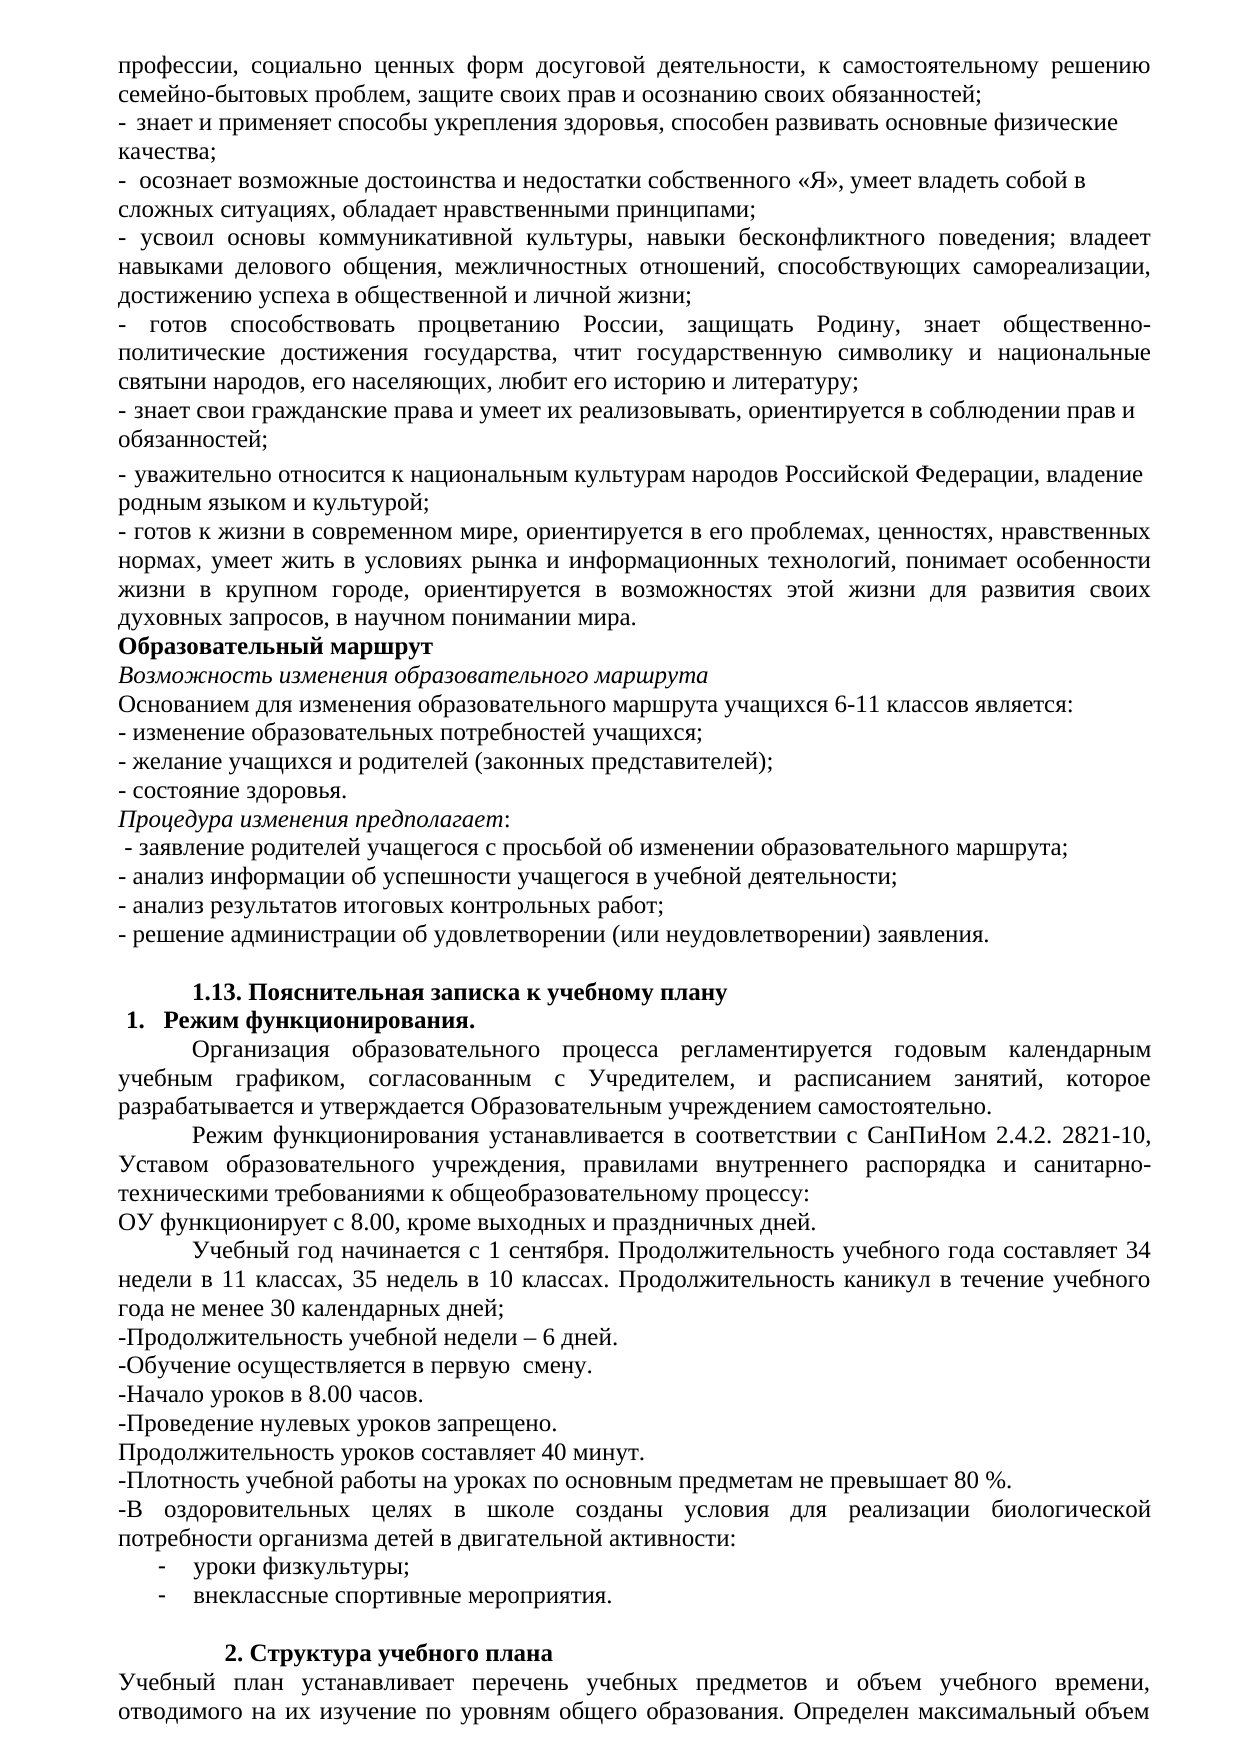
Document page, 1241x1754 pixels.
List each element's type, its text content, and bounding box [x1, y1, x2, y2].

text -Плотность учебной работы на уроках по основным предметам не превышает 80 %. [118, 1465, 1232, 1494]
text Образовательный маршрут [118, 632, 1232, 660]
list анализ результатов итоговых контрольных работ; [118, 890, 1232, 919]
list заявление родителей учащегося с просьбой об изменении образовательного маршрута; [124, 832, 1232, 861]
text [118, 1667, 1151, 1724]
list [118, 50, 1152, 107]
text 1.13. Пояснительная записка к учебному плану [192, 977, 1232, 1005]
text Режим функционирования устанавливается в соответствии с СанПиНом 2.4.2. 2821-10, Уставом образовательного учреждения, правилами внутреннего распорядка и санитарно- техническими требованиями к общеобразовательному процессу: [118, 1120, 1152, 1207]
text Возможность изменения образовательного маршрута [118, 660, 1232, 689]
list уважительно относится к национальным культурам народов Российской Федерации, владение родным языком и культурой; [118, 459, 1152, 516]
list состояние здоровья. [118, 775, 1232, 804]
list уроки физкультуры; [158, 1552, 1232, 1580]
list анализ информации об успешности учащегося в учебной деятельности; [118, 861, 1232, 890]
text -В оздоровительных целях в школе созданы условия для реализации биологической потребности организма детей в двигательной активности: [118, 1494, 1151, 1552]
text -Обучение осуществляется в первую смену. [118, 1350, 1232, 1379]
text ОУ функционирует с 8.00, кроме выходных и праздничных дней. [118, 1207, 1232, 1235]
list внеклассные спортивные мероприятия. [158, 1580, 1232, 1609]
text -Начало уроков в 8.00 часов. [118, 1379, 1232, 1408]
list решение администрации об удовлетворении (или неудовлетворении) заявления. [118, 919, 1232, 947]
text Основанием для изменения образовательного маршрута учащихся 6-11 классов является: [118, 689, 1232, 717]
list готов к жизни в современном мире, ориентируется в его проблемах, ценностях, нравственных нормах, умеет жить в условиях рынка и информационных технологий, понимает особенности жизни в крупном городе, ориентируется в возможностях этой жизни для развития своих духовных запросов, в научном понимании мира. [118, 516, 1152, 631]
text Процедура изменения предполагает: [118, 804, 1232, 832]
list знает и применяет способы укрепления здоровья, способен развивать основные физические качества; [118, 107, 1152, 165]
list изменение образовательных потребностей учащихся; [118, 717, 1232, 746]
list готов способствовать процветанию России, защищать Родину, знает общественно- политические достижения государства, чтит государственную символику и национальные святыни народов, его населяющих, любит его историю и литературу; [118, 309, 1152, 395]
list Структура учебного плана [224, 1638, 1232, 1667]
text -Проведение нулевых уроков запрещено. Продолжительность уроков составляет 40 минут. [118, 1408, 676, 1465]
list знает свои гражданские права и умеет их реализовывать, ориентируется в соблюдении прав и обязанностей; [118, 395, 1151, 452]
list желание учащихся и родителей (законных представителей); [118, 746, 1232, 775]
text Учебный год начинается с 1 сентября. Продолжительность учебного года составляет 34 недели в 11 классах, 35 недель в 10 классах. Продолжительность каникул в течение учебного года не менее 30 календарных дней; [118, 1235, 1152, 1322]
list усвоил основы коммуникативной культуры, навыки бесконфликтного поведения; владеет навыками делового общения, межличностных отношений, способствующих самореализации, достижению успеха в общественной и личной жизни; [118, 222, 1152, 309]
list осознает возможные достоинства и недостатки собственного «Я», умеет владеть собой в сложных ситуациях, обладает нравственными принципами; [118, 165, 1151, 222]
list Режим функционирования. [126, 1005, 1232, 1034]
text Организация образовательного процесса регламентируется годовым календарным учебным графиком, согласованным с Учредителем, и расписанием занятий, которое разрабатывается и утверждается Образовательным учреждением самостоятельно. [118, 1034, 1152, 1120]
text -Продолжительность учебной недели – 6 дней. [118, 1322, 1152, 1350]
